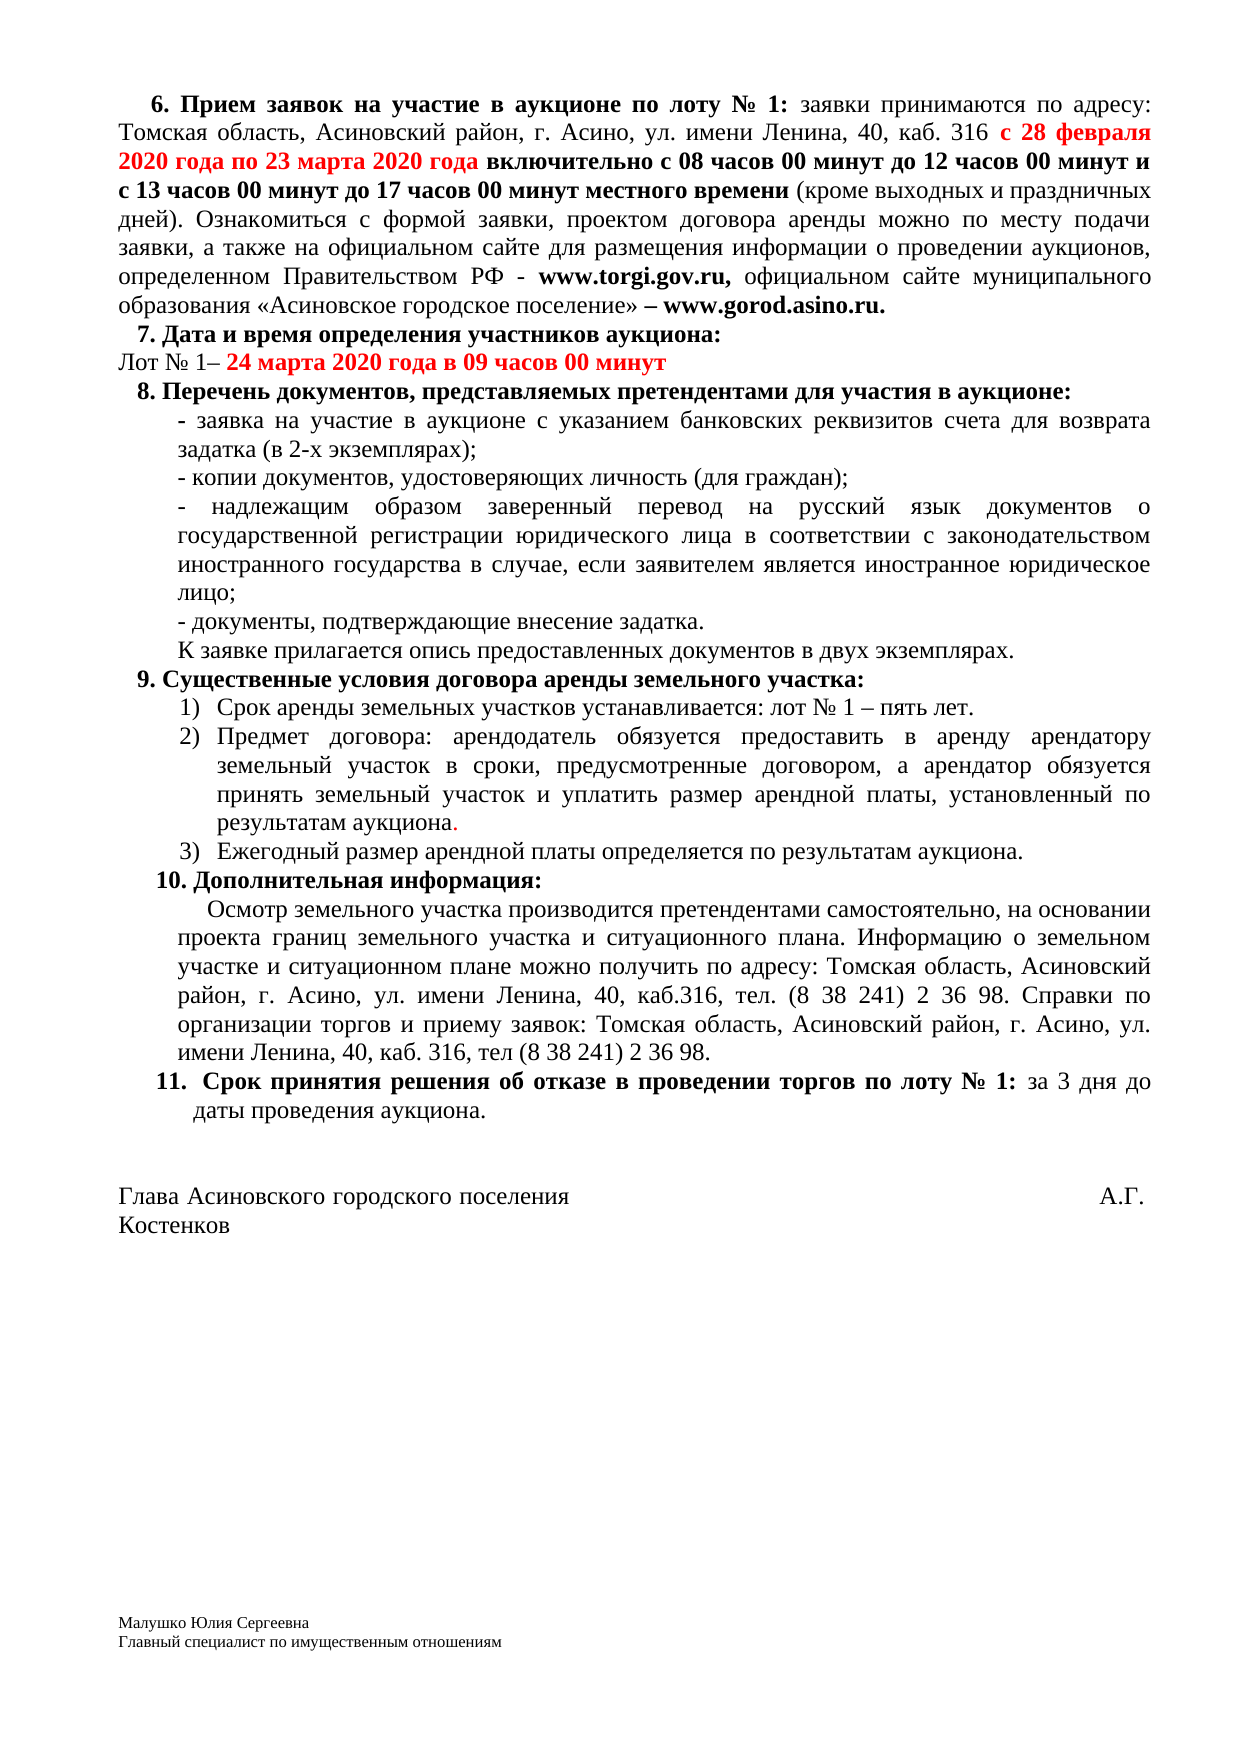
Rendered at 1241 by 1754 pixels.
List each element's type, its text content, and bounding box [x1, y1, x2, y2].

text 6. Прием заявок на участие в аукционе по лоту № 1: заявки принимаются по адресу: Томская область, Асиновский район, г. Асино, ул. имени Ленина, 40, каб. 316 с 28 февраля 2020 года по 23 марта 2020 года включительно с 08 часов 00 минут до 12 часов 00 минут и с 13 часов 00 минут до 17 часов 00 минут местного времени (кроме выходных и праздничных дней). Ознакомиться с формой заявки, проектом договора аренды можно по месту подачи заявки, а также на официальном сайте для размещения информации о проведении аукционов, определенном Правительством РФ - www.torgi.gov.ru, официальном сайте муниципального образования «Асиновское городское поселение» – www.gorod.asino.ru. [118, 89, 1152, 319]
list Ежегодный размер арендной платы определяется по результатам аукциона. [179, 836, 1152, 865]
text Главный специалист по имущественным отношениям [118, 1632, 1152, 1651]
list Дополнительная информация: [156, 865, 1152, 894]
text - документы, подтверждающие внесение задатка. [177, 606, 1152, 635]
text Лот № 1– 24 марта 2020 года в 09 часов 00 минут [118, 347, 1152, 376]
list Срок аренды земельных участков устанавливается: лот № 1 – пять лет. [179, 692, 1152, 721]
list Срок принятия решения об отказе в проведении торгов по лоту № 1: за 3 дня до даты проведения аукциона. [156, 1066, 1152, 1124]
text - заявка на участие в аукционе с указанием банковских реквизитов счета для возврата задатка (в 2-х экземплярах); [177, 405, 1152, 462]
text Глава Асиновского городского поселения А.Г. Костенков [118, 1181, 1152, 1239]
text 7. Дата и время определения участников аукциона: [118, 319, 1152, 347]
text 9. Существенные условия договора аренды земельного участка: [118, 664, 1152, 692]
text 8. Перечень документов, представляемых претендентами для участия в аукционе: [118, 376, 1152, 405]
text - копии документов, удостоверяющих личность (для граждан); [177, 462, 1152, 491]
text К заявке прилагается опись предоставленных документов в двух экземплярах. [177, 635, 1152, 664]
text - надлежащим образом заверенный перевод на русский язык документов о государственной регистрации юридического лица в соответствии с законодательством иностранного государства в случае, если заявителем является иностранное юридическое лицо; [177, 491, 1152, 606]
list Предмет договора: арендодатель обязуется предоставить в аренду арендатору земельный участок в сроки, предусмотренные договором, а арендатор обязуется принять земельный участок и уплатить размер арендной платы, установленный по результатам аукциона. [179, 721, 1152, 836]
text Малушко Юлия Сергеевна [118, 1612, 1152, 1632]
text Осмотр земельного участка производится претендентами самостоятельно, на основании проекта границ земельного участка и ситуационного плана. Информацию о земельном участке и ситуационном плане можно получить по адресу: Томская область, Асиновский район, г. Асино, ул. имени Ленина, 40, каб.316, тел. (8 38 241) 2 36 98. Справки по организации торгов и приему заявок: Томская область, Асиновский район, г. Асино, ул. имени Ленина, 40, каб. 316, тел (8 38 241) 2 36 98. [177, 894, 1152, 1066]
